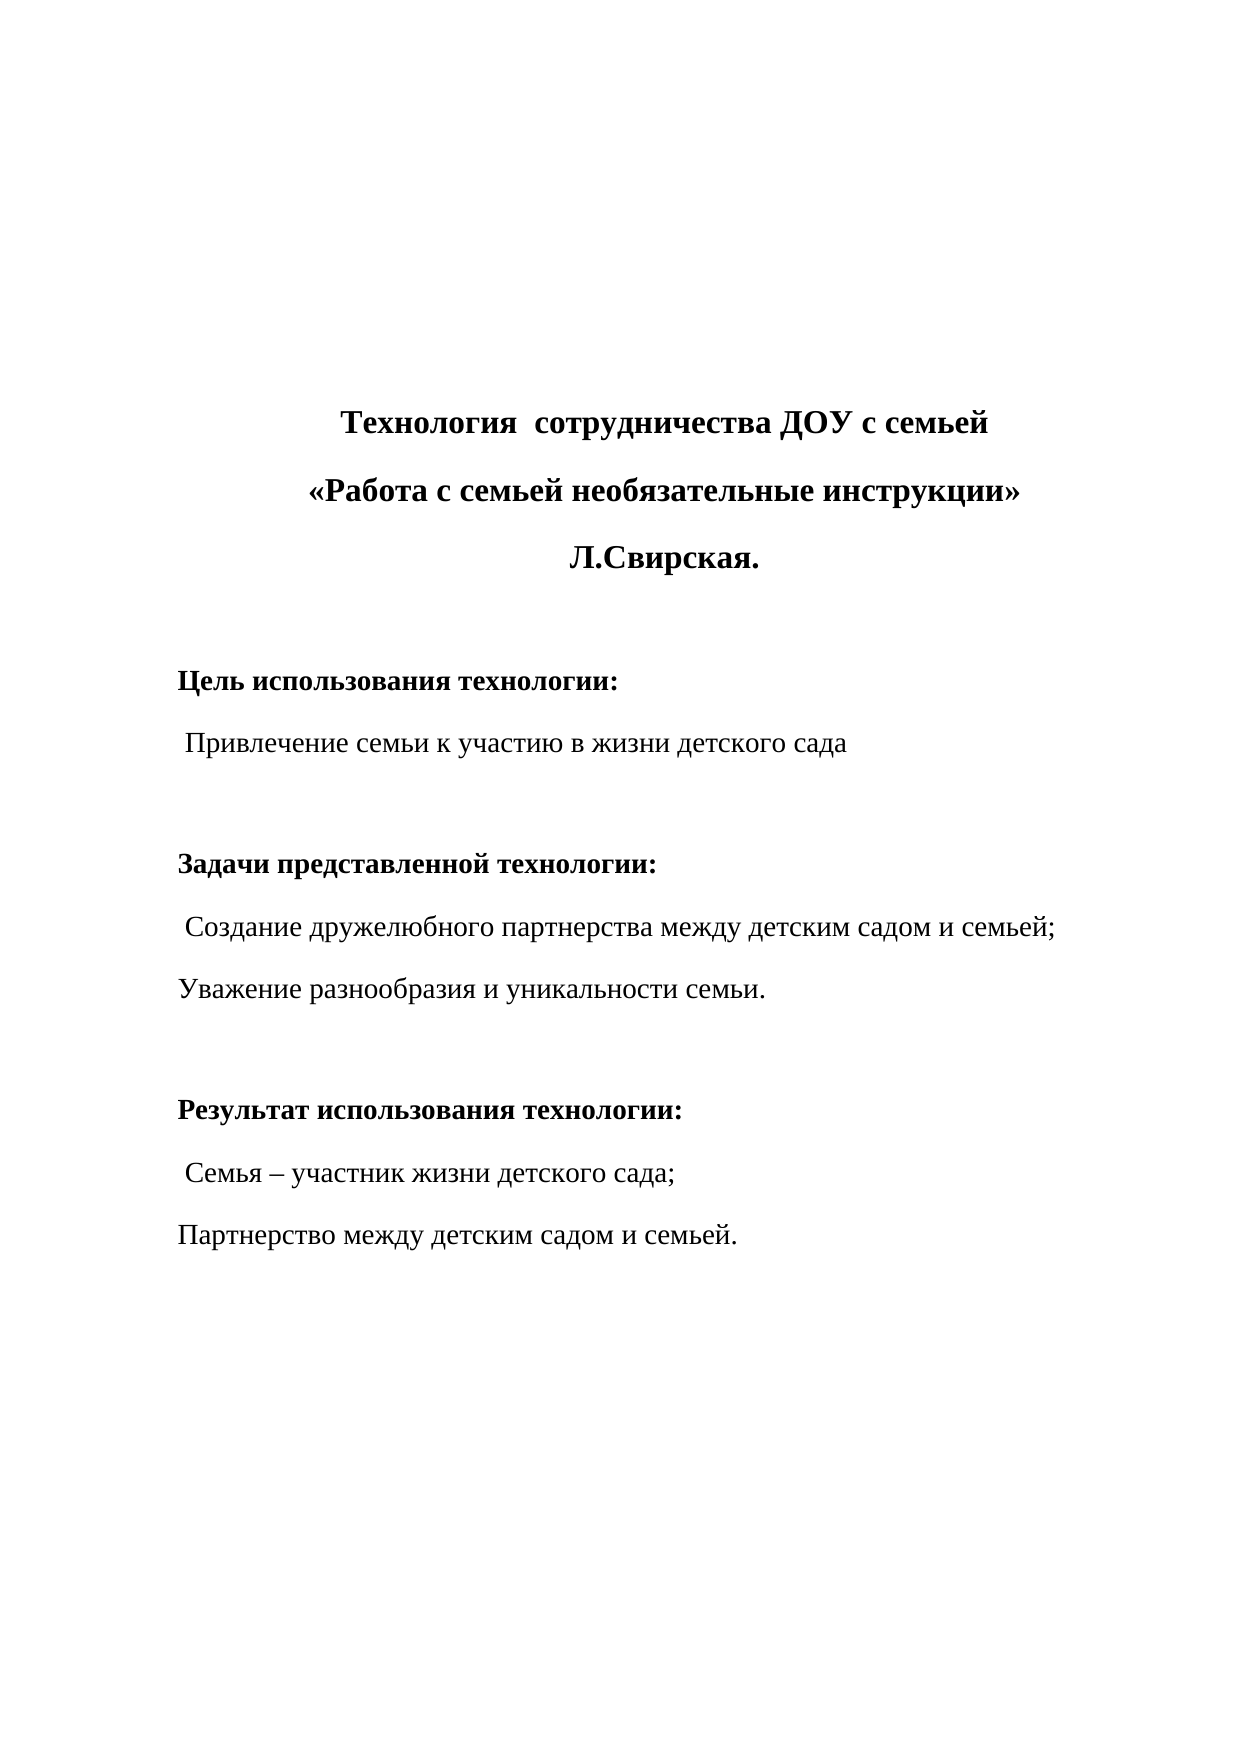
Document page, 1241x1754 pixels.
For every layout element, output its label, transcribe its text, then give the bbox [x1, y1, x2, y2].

text «Работа с семьей необязательные инструкции» [177, 470, 1152, 508]
text Уважение разнообразия и уникальности семьи. [177, 971, 1152, 1005]
text Результат использования технологии: [177, 1092, 1152, 1126]
text Технология сотрудничества ДОУ с семьей [177, 402, 1152, 441]
text Партнерство между детским садом и семьей. [177, 1217, 1152, 1251]
text Создание дружелюбного партнерства между детским садом и семьей; [177, 909, 1152, 942]
text Семья – участник жизни детского сада; [177, 1155, 1152, 1188]
text Л.Свирская. [177, 537, 1152, 576]
text Задачи представленной технологии: [177, 846, 1152, 879]
text Цель использования технологии: [177, 663, 1152, 696]
text Привлечение семьи к участию в жизни детского сада [177, 725, 1152, 759]
